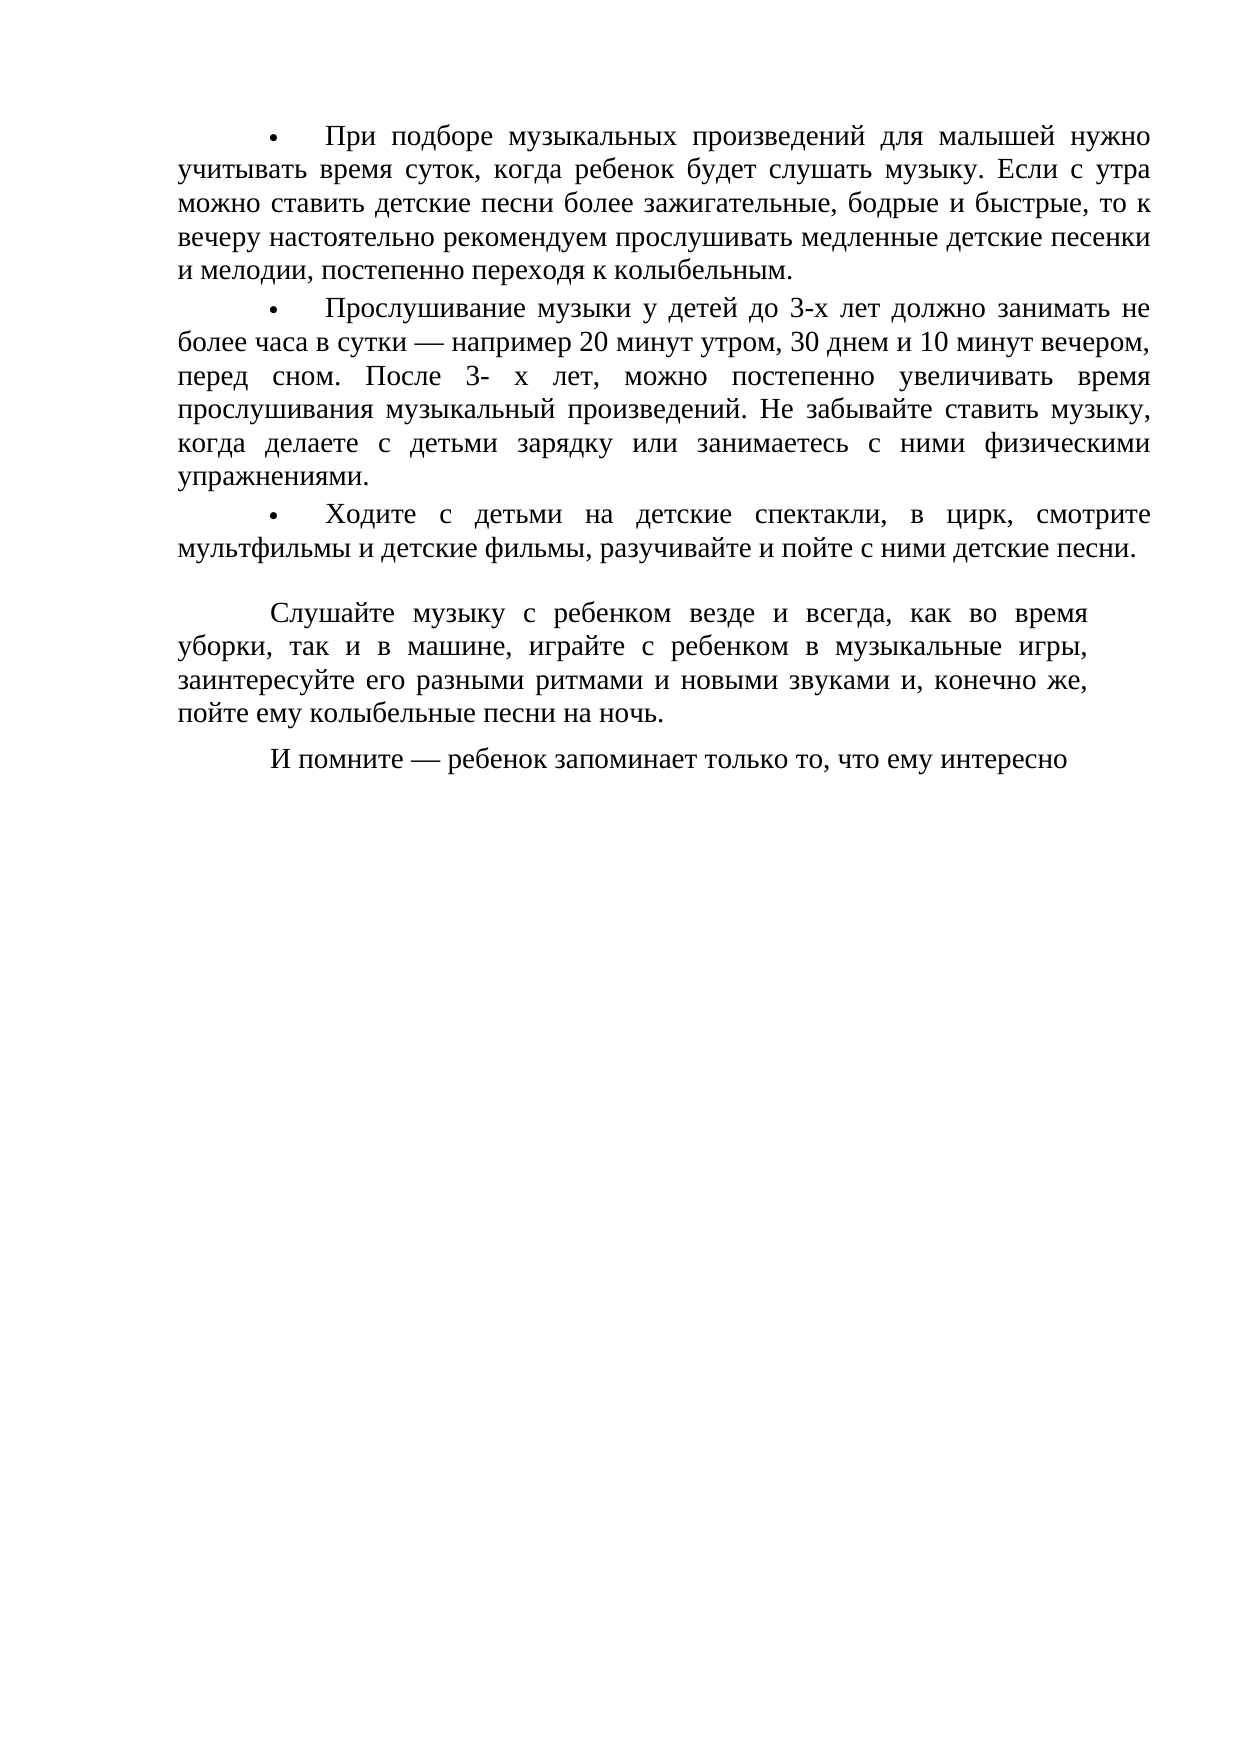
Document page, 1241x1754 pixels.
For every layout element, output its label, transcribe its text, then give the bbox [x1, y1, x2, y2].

list Прослушивание музыки у детей до 3-х лет должно занимать не более часа в сутки — например 20 минут утром, 30 днем и 10 минут вечером, перед сном. После 3- х лет, можно постепенно увеличивать время прослушивания музыкальный произведений. Не забывайте ставить музыку, когда делаете с детьми зарядку или занимаетесь с ними физическими упражнениями. [177, 291, 1152, 492]
list Ходите с детьми на детские спектакли, в цирк, смотрите мультфильмы и детские фильмы, разучивайте и пойте с ними детские песни. [177, 496, 1152, 563]
text Слушайте музыку с ребенком везде и всегда, как во время уборки, так и в машине, играйте с ребенком в музыкальные игры, заинтересуйте его разными ритмами и новыми звуками и, конечно же, пойте ему колыбельные песни на ночь. [177, 595, 1089, 729]
text И помните — ребенок запоминает только то, что ему интересно [177, 741, 1089, 775]
list При подборе музыкальных произведений для малышей нужно учитывать время суток, когда ребенок будет слушать музыку. Если с утра можно ставить детские песни более зажигательные, бодрые и быстрые, то к вечеру настоятельно рекомендуем прослушивать медленные детские песенки и мелодии, постепенно переходя к колыбельным. [177, 118, 1152, 286]
